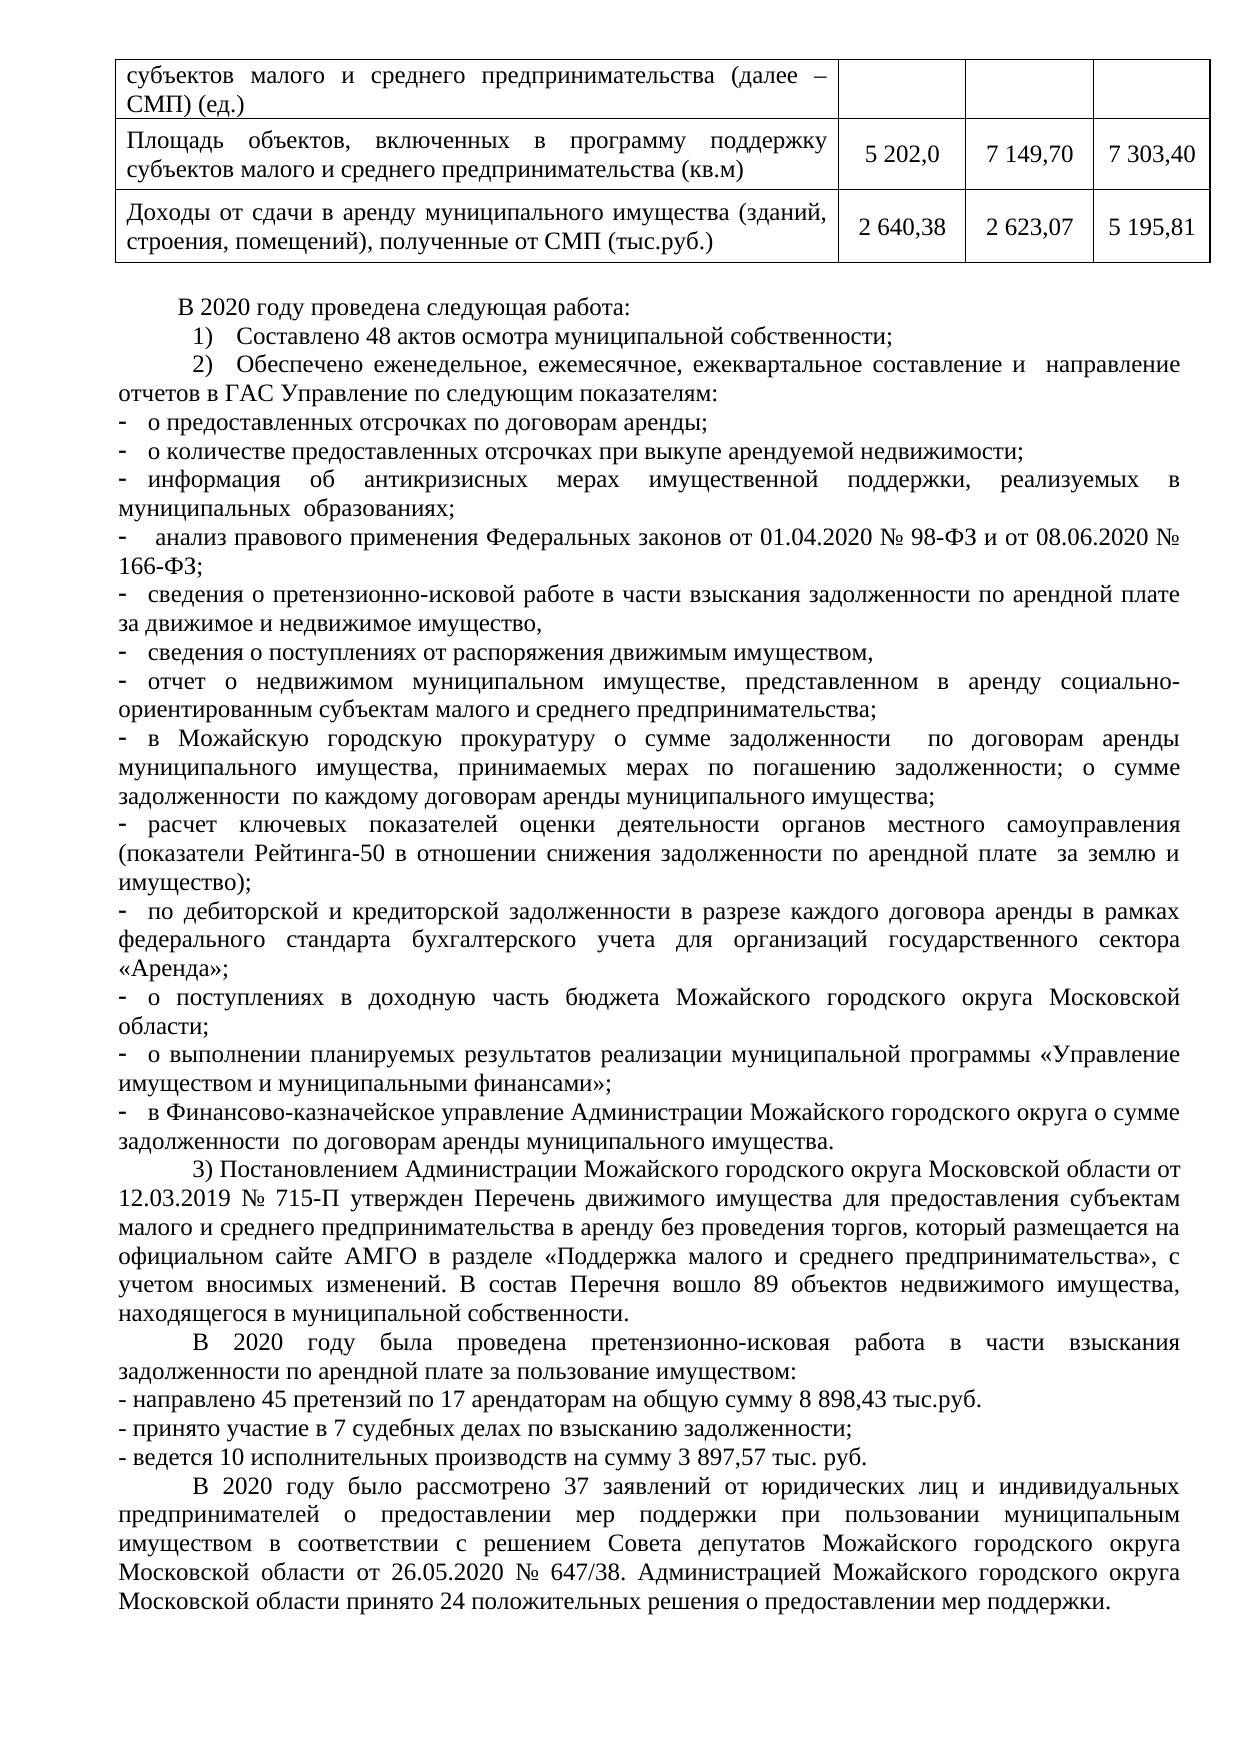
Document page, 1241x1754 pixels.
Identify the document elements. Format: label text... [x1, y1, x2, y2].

list Обеспечено еженедельное, ежемесячное, ежеквартальное составление и направление отчетов в ГАС Управление по следующим показателям: [118, 349, 1181, 407]
list расчет ключевых показателей оценки деятельности органов местного самоуправления (показатели Рейтинга-50 в отношении снижения задолженности по арендной плате за землю и имущество); [118, 809, 1181, 896]
text В 2020 году была проведена претензионно-исковая работа в части взыскания задолженности по арендной плате за пользование имуществом: [118, 1327, 1181, 1384]
text В 2020 году проведена следующая работа: [118, 292, 1181, 321]
table_cell 2 640,38 [839, 190, 965, 262]
list в Можайскую городскую прокуратуру о сумме задолженности по договорам аренды муниципального имущества, принимаемых мерах по погашению задолженности; о сумме задолженности по каждому договорам аренды муниципального имущества; [118, 723, 1181, 809]
list о выполнении планируемых результатов реализации муниципальной программы «Управление имуществом и муниципальными финансами»; [118, 1039, 1181, 1097]
list отчет о недвижимом муниципальном имуществе, представленном в аренду социально-ориентированным субъектам малого и среднего предпринимательства; [118, 666, 1181, 723]
table_cell 57 [839, 60, 965, 118]
table_cell 89 [1094, 60, 1209, 118]
list Составлено 48 актов осмотра муниципальной собственности; [118, 321, 1181, 349]
table_cell Площадь объектов, включенных в программу поддержку субъектов малого и среднего предпринимательства (кв.м) [116, 119, 838, 189]
list сведения о поступлениях от распоряжения движимым имуществом, [118, 637, 1181, 666]
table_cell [116, 60, 838, 118]
list по дебиторской и кредиторской задолженности в разрезе каждого договора аренды в рамках федерального стандарта бухгалтерского учета для организаций государственного сектора «Аренда»; [118, 896, 1181, 982]
table_cell 7 149,70 [966, 119, 1093, 189]
table_cell 5 202,0 [839, 119, 965, 189]
table_cell 7 303,40 [1094, 119, 1209, 189]
text В 2020 году было рассмотрено 37 заявлений от юридических лиц и индивидуальных предпринимателей о предоставлении мер поддержки при пользовании муниципальным имуществом в соответствии с решением Совета депутатов Можайского городского округа Московской области от 26.05.2020 № 647/38. Администрацией Можайского городского округа Московской области принято 24 положительных решения о предоставлении мер поддержки. [118, 1471, 1181, 1614]
text - принято участие в 7 судебных делах по взысканию задолженности; [118, 1413, 1181, 1442]
list о предоставленных отсрочках по договорам аренды; [118, 407, 1181, 436]
table_cell 2 623,07 [966, 190, 1093, 262]
table_cell 85 [966, 60, 1093, 118]
list анализ правового применения Федеральных законов от 01.04.2020 № 98-ФЗ и от 08.06.2020 № 166-ФЗ; [118, 522, 1181, 579]
list о поступлениях в доходную часть бюджета Можайского городского округа Московской области; [118, 982, 1181, 1039]
list о количестве предоставленных отсрочках при выкупе арендуемой недвижимости; [118, 436, 1181, 464]
list сведения о претензионно-исковой работе в части взыскания задолженности по арендной плате за движимое и недвижимое имущество, [118, 579, 1181, 637]
table_cell 5 195,81 [1094, 190, 1209, 262]
table_cell Доходы от сдачи в аренду муниципального имущества (зданий, строения, помещений), полученные от СМП (тыс.руб.) [116, 190, 838, 262]
text - направлено 45 претензий по 17 арендаторам на общую сумму 8 898,43 тыс.руб. [118, 1384, 1181, 1413]
list информация об антикризисных мерах имущественной поддержки, реализуемых в муниципальных образованиях; [118, 464, 1181, 522]
list 3) Постановлением Администрации Можайского городского округа Московской области от 12.03.2019 № 715-П утвержден Перечень движимого имущества для предоставления субъектам малого и среднего предпринимательства в аренду без проведения торгов, который размещается на официальном сайте АМГО в разделе «Поддержка малого и среднего предпринимательства», с учетом вносимых изменений. В состав Перечня вошло 89 объектов недвижимого имущества, находящегося в муниципальной собственности. [118, 1154, 1181, 1327]
list в Финансово-казначейское управление Администрации Можайского городского округа о сумме задолженности по договорам аренды муниципального имущества. [118, 1097, 1181, 1154]
text - ведется 10 исполнительных производств на сумму 3 897,57 тыс. руб. [118, 1442, 1181, 1471]
